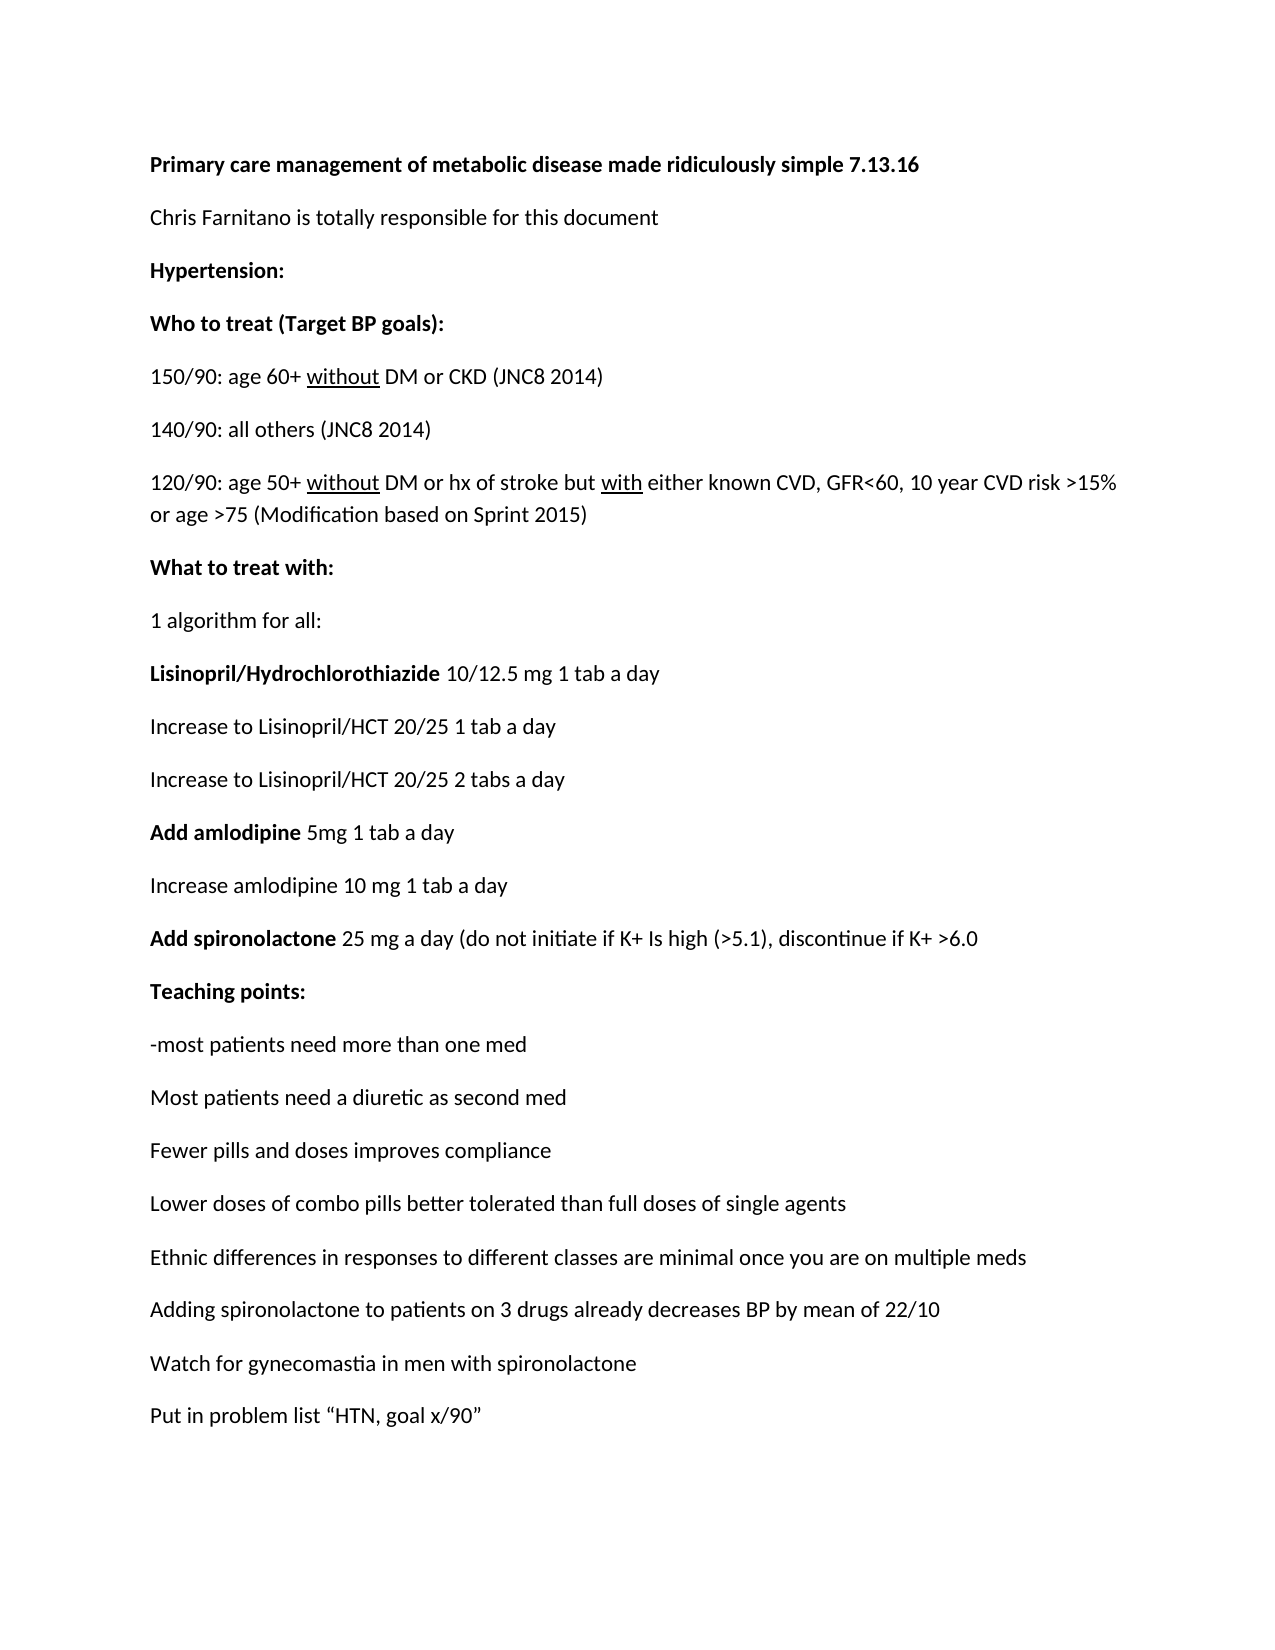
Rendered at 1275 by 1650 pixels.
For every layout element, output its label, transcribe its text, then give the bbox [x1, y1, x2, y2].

text Who to treat (Target BP goals): [150, 309, 1125, 337]
text -most patients need more than one med [150, 1031, 1125, 1058]
text Add spironolactone 25 mg a day (do not initiate if K+ Is high (>5.1), discontinue if K+ >6.0 [150, 924, 1125, 952]
text Most patients need a diuretic as second med [150, 1083, 1125, 1112]
text Lower doses of combo pills better tolerated than full doses of single agents [150, 1189, 1125, 1218]
text Primary care management of metabolic disease made ridiculously simple 7.13.16 [150, 150, 1125, 178]
text Adding spironolactone to patients on 3 drugs already decreases BP by mean of 22/10 [150, 1296, 1125, 1324]
text Hypertension: [150, 256, 1125, 284]
text 120/90: age 50+ without DM or hx of stroke but with either known CVD, GFR<60, 10 year CVD risk >15% or age >75 (Modification based on Sprint 2015) [150, 468, 1125, 528]
text Increase amlodipine 10 mg 1 tab a day [150, 871, 1125, 899]
text Watch for gynecomastia in men with spironolactone [150, 1349, 1125, 1377]
text Lisinopril/Hydrochlorothiazide 10/12.5 mg 1 tab a day [150, 659, 1125, 687]
text 150/90: age 60+ without DM or CKD (JNC8 2014) [150, 362, 1125, 390]
text Add amlodipine 5mg 1 tab a day [150, 818, 1125, 846]
text Fewer pills and doses improves compliance [150, 1137, 1125, 1164]
text Put in problem list “HTN, goal x/90” [150, 1402, 1125, 1430]
text Ethnic differences in responses to different classes are minimal once you are on multiple meds [150, 1243, 1125, 1271]
text 1 algorithm for all: [150, 606, 1125, 634]
text What to treat with: [150, 553, 1125, 581]
text Increase to Lisinopril/HCT 20/25 2 tabs a day [150, 765, 1125, 793]
text 140/90: all others (JNC8 2014) [150, 415, 1125, 443]
text Increase to Lisinopril/HCT 20/25 1 tab a day [150, 712, 1125, 740]
text Chris Farnitano is totally responsible for this document [150, 203, 1125, 231]
text Teaching points: [150, 977, 1125, 1006]
